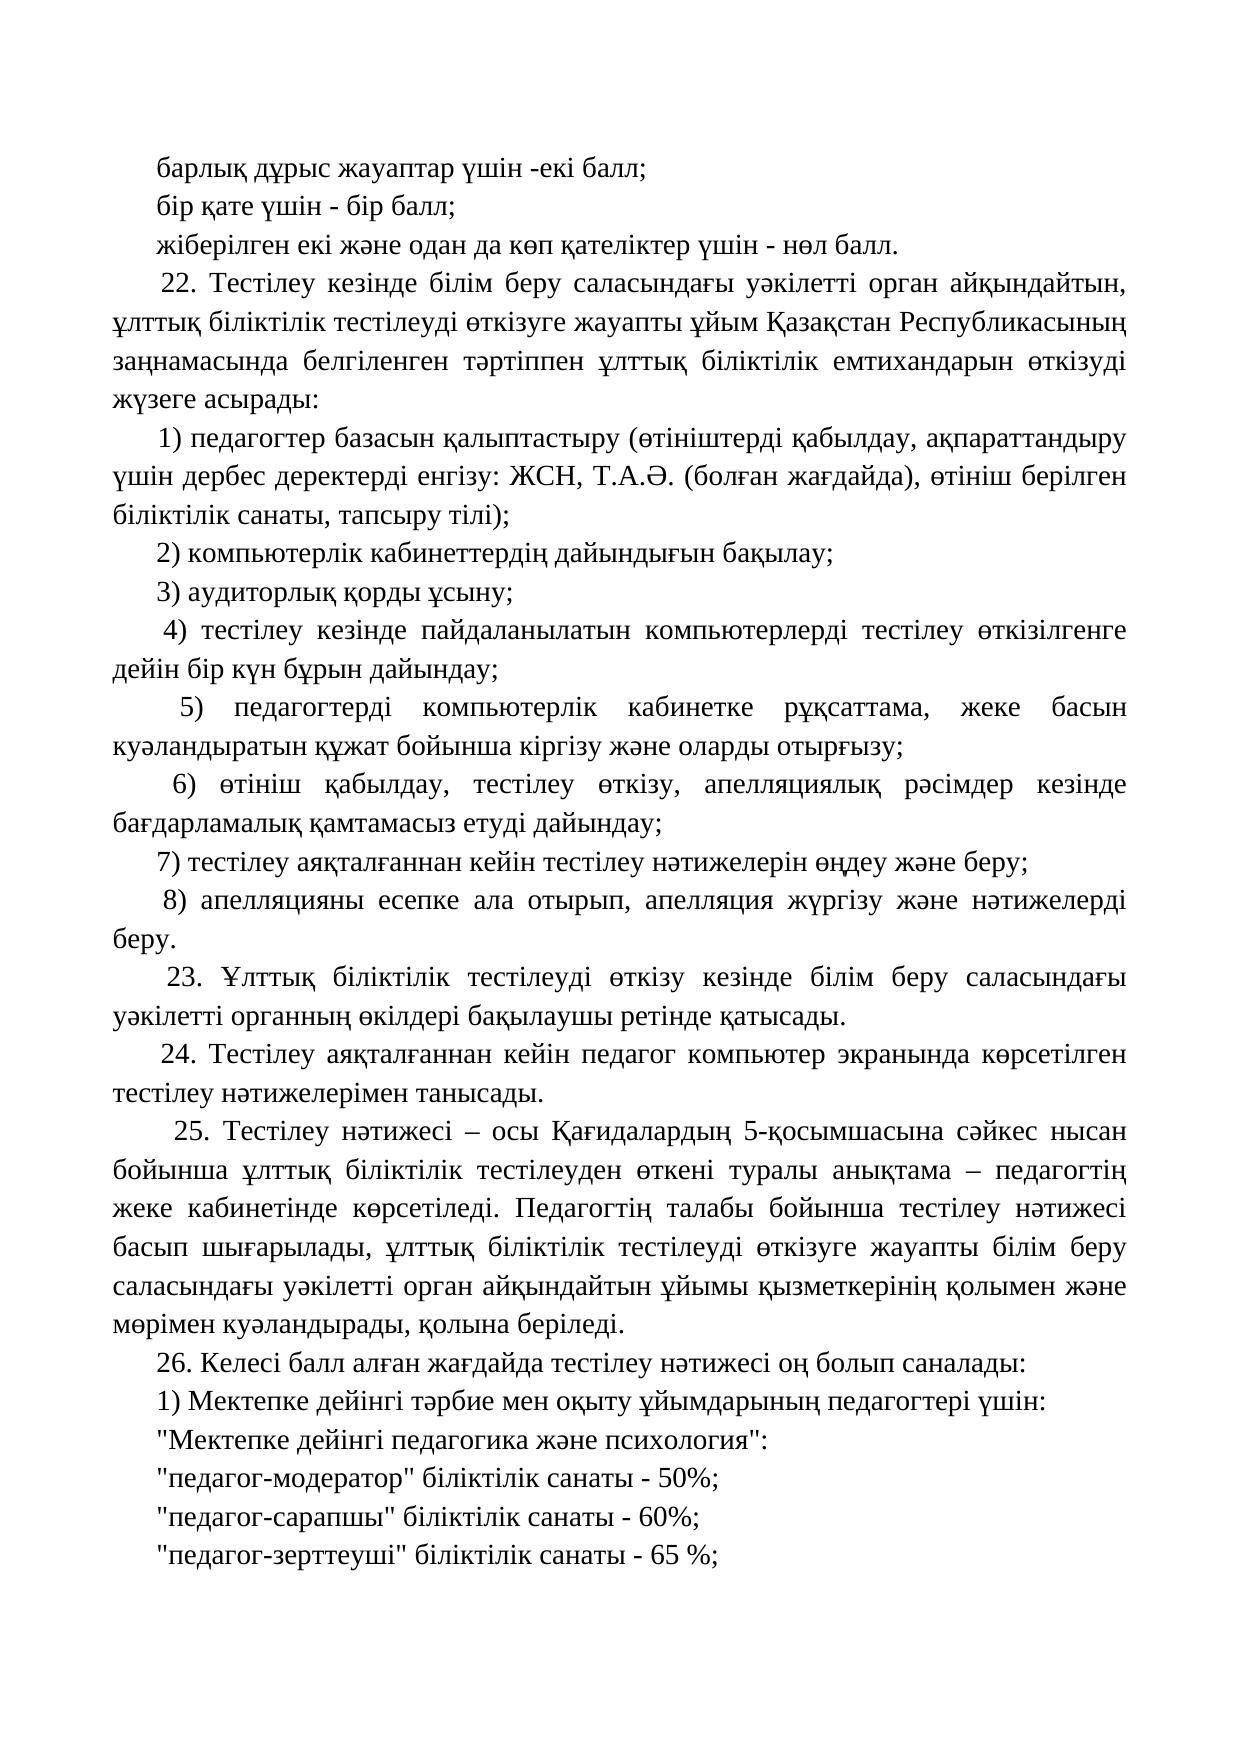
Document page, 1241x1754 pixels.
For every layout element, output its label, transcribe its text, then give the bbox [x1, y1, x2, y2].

text 24. Тестілеу аяқталғаннан кейін педагог компьютер экранында көрсетілген тестілеу нәтижелерімен танысады. [112, 1036, 1128, 1108]
text барлық дұрыс жауаптар үшін -екі балл; [112, 150, 1128, 183]
text 23. Ұлттық біліктілік тестілеуді өткізу кезінде білім беру саласындағы уәкілетті органның өкілдері бақылаушы ретінде қатысады. [112, 959, 1128, 1031]
text 25. Тестілеу нәтижесі – осы Қағидалардың 5-қосымшасына сәйкес нысан бойынша ұлттық біліктілік тестілеуден өткені туралы анықтама – педагогтің жеке кабинетінде көрсетіледі. Педагогтің талабы бойынша тестілеу нәтижесі басып шығарылады, ұлттық біліктілік тестілеуді өткізуге жауапты білім беру саласындағы уәкілетті орган айқындайтын ұйымы қызметкерінің қолымен және мөрімен куәландырады, қолына беріледі. [112, 1113, 1128, 1340]
text 4) тестілеу кезінде пайдаланылатын компьютерлерді тестілеу өткізілгенге дейін бір күн бұрын дайындау; [112, 612, 1128, 684]
text "педагог-сарапшы" біліктілік санаты - 60%; [112, 1499, 1128, 1532]
text 6) өтініш қабылдау, тестілеу өткізу, апелляциялық рәсімдер кезінде бағдарламалық қамтамасыз етуді дайындау; [112, 767, 1128, 839]
text 7) тестілеу аяқталғаннан кейін тестілеу нәтижелерін өңдеу және беру; [112, 844, 1128, 877]
text 22. Тестілеу кезінде білім беру саласындағы уәкілетті орган айқындайтын, ұлттық біліктілік тестілеуді өткізуге жауапты ұйым Қазақстан Республикасының заңнамасында белгіленген тәртіппен ұлттық біліктілік емтихандарын өткізуді жүзеге асырады: [112, 266, 1128, 415]
text 2) компьютерлік кабинеттердің дайындығын бақылау; [112, 535, 1128, 569]
text "педагог-модератор" біліктілік санаты - 50%; [112, 1460, 1128, 1494]
text 1) педагогтер базасын қалыптастыру (өтініштерді қабылдау, ақпараттандыру үшін дербес деректерді енгізу: ЖСН, Т.А.Ә. (болған жағдайда), өтініш берілген біліктілік санаты, тапсыру тілі); [112, 420, 1128, 530]
text 3) аудиторлық қорды ұсыну; [112, 574, 1128, 607]
text "Мектепке дейінгі педагогика және психология": [112, 1422, 1128, 1455]
text 5) педагогтерді компьютерлік кабинетке рұқсаттама, жеке басын куәландыратын құжат бойынша кіргізу және оларды отырғызу; [112, 689, 1128, 762]
text "педагог-зерттеуші" біліктілік санаты - 65 %; [112, 1537, 1128, 1571]
text жіберілген екі және одан да көп қателіктер үшін - нөл балл. [112, 227, 1128, 261]
text 1) Мектепке дейінгі тәрбие мен оқыту ұйымдарының педагогтері үшін: [112, 1383, 1128, 1417]
text 8) апелляцияны есепке ала отырып, апелляция жүргізу және нәтижелерді беру. [112, 882, 1128, 954]
text бір қате үшін - бір балл; [112, 188, 1128, 222]
text 26. Келесі балл алған жағдайда тестілеу нәтижесі оң болып саналады: [112, 1345, 1128, 1378]
